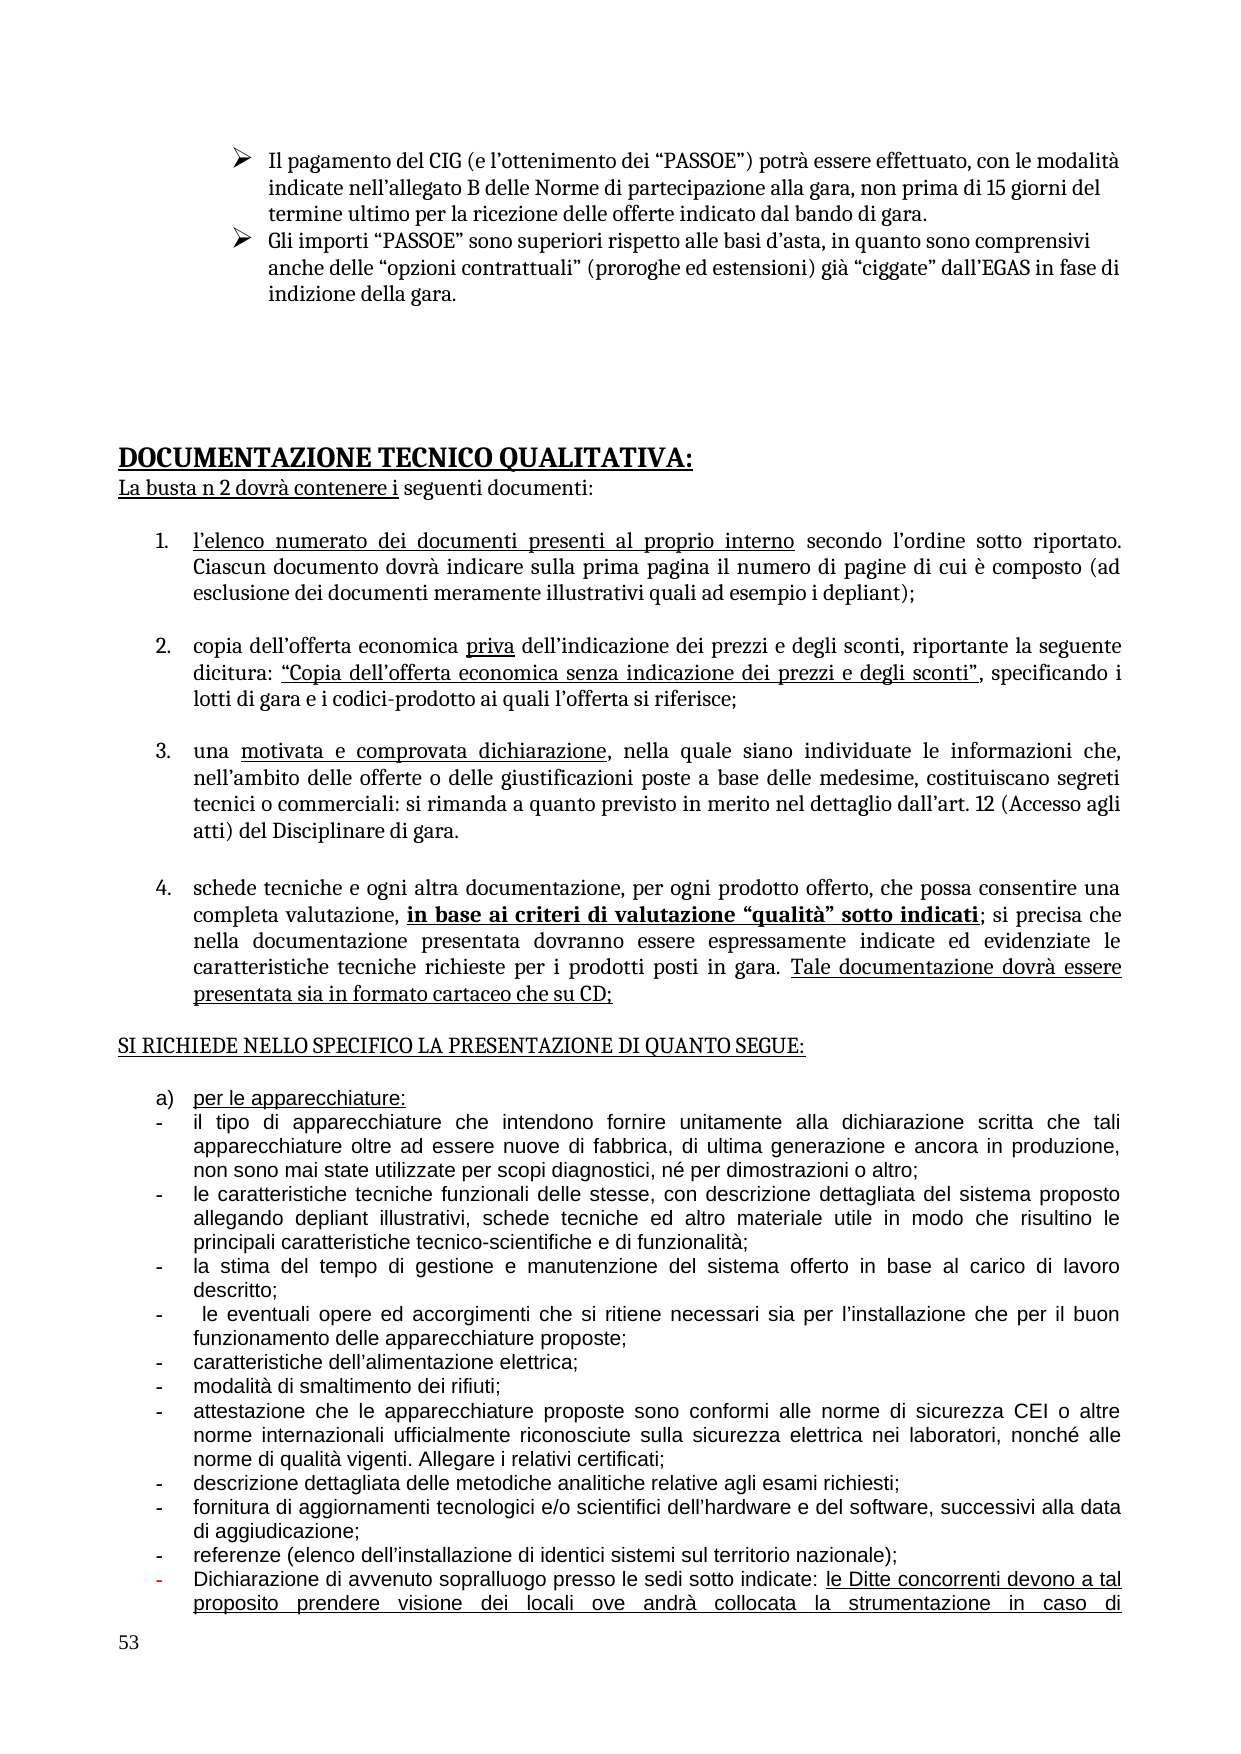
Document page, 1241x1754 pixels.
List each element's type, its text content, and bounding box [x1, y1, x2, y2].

list il tipo di apparecchiature che intendono fornire unitamente alla dichiarazione scritta che tali apparecchiature oltre ad essere nuove di fabbrica, di ultima generazione e ancora in produzione, non sono mai state utilizzate per scopi diagnostici, né per dimostrazioni o altro; [156, 1110, 1122, 1182]
list Gli importi “PASSOE” sono superiori rispetto alle basi d’asta, in quanto sono comprensivi anche delle “opzioni contrattuali” (proroghe ed estensioni) già “ciggate” dall’EGAS in fase di indizione della gara. [231, 227, 1122, 307]
list copia dell’offerta economica priva dell’indicazione dei prezzi e degli sconti, riportante la seguente dicitura: “Copia dell’offerta economica senza indicazione dei prezzi e degli sconti”, specificando i lotti di gara e i codici-prodotto ai quali l’offerta si riferisce; [156, 633, 1122, 712]
list le caratteristiche tecniche funzionali delle stesse, con descrizione dettagliata del sistema proposto allegando depliant illustrativi, schede tecniche ed altro materiale utile in modo che risultino le principali caratteristiche tecnico-scientifiche e di funzionalità; [156, 1182, 1122, 1254]
list descrizione dettagliata delle metodiche analitiche relative agli esami richiesti; [156, 1471, 1122, 1495]
list attestazione che le apparecchiature proposte sono conformi alle norme di sicurezza CEI o altre norme internazionali ufficialmente riconosciute sulla sicurezza elettrica nei laboratori, nonché alle norme di qualità vigenti. Allegare i relativi certificati; [156, 1398, 1122, 1471]
list referenze (elenco dell’installazione di identici sistemi sul territorio nazionale); [156, 1543, 1122, 1567]
list la stima del tempo di gestione e manutenzione del sistema offerto in base al carico di lavoro descritto; [156, 1254, 1122, 1302]
list per le apparecchiature: [156, 1086, 1122, 1110]
list schede tecniche e ogni altra documentazione, per ogni prodotto offerto, che possa consentire una completa valutazione, in base ai criteri di valutazione “qualità” sotto indicati; si precisa che nella documentazione presentata dovranno essere espressamente indicate ed evidenziate le caratteristiche tecniche richieste per i prodotti posti in gara. Tale documentazione dovrà essere presentata sia in formato cartaceo che su CD; [156, 875, 1122, 1007]
list modalità di smaltimento dei rifiuti; [156, 1374, 1122, 1398]
list caratteristiche dell’alimentazione elettrica; [156, 1350, 1122, 1374]
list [156, 1567, 1122, 1615]
text DOCUMENTAZIONE TECNICO QUALITATIVA: [118, 441, 1122, 475]
text La busta n 2 dovrà contenere i seguenti documenti: [118, 475, 1122, 501]
list le eventuali opere ed accorgimenti che si ritiene necessari sia per l’installazione che per il buon funzionamento delle apparecchiature proposte; [156, 1302, 1122, 1350]
list una motivata e comprovata dichiarazione, nella quale siano individuate le informazioni che, nell’ambito delle offerte o delle giustificazioni poste a base delle medesime, costituiscano segreti tecnici o commerciali: si rimanda a quanto previsto in merito nel dettaglio dall’art. 12 (Accesso agli atti) del Disciplinare di gara. [156, 738, 1122, 844]
list Il pagamento del CIG (e l’ottenimento dei “PASSOE”) potrà essere effettuato, con le modalità indicate nell’allegato B delle Norme di partecipazione alla gara, non prima di 15 giorni del termine ultimo per la ricezione delle offerte indicato dal bando di gara. [231, 148, 1122, 227]
list fornitura di aggiornamenti tecnologici e/o scientifici dell’hardware e del software, successivi alla data di aggiudicazione; [156, 1495, 1122, 1543]
text SI RICHIEDE NELLO SPECIFICO LA PRESENTAZIONE DI QUANTO SEGUE: [118, 1033, 1122, 1059]
list l’elenco numerato dei documenti presenti al proprio interno secondo l’ordine sotto riportato. Ciascun documento dovrà indicare sulla prima pagina il numero di pagine di cui è composto (ad esclusione dei documenti meramente illustrativi quali ad esempio i depliant); [156, 527, 1122, 607]
